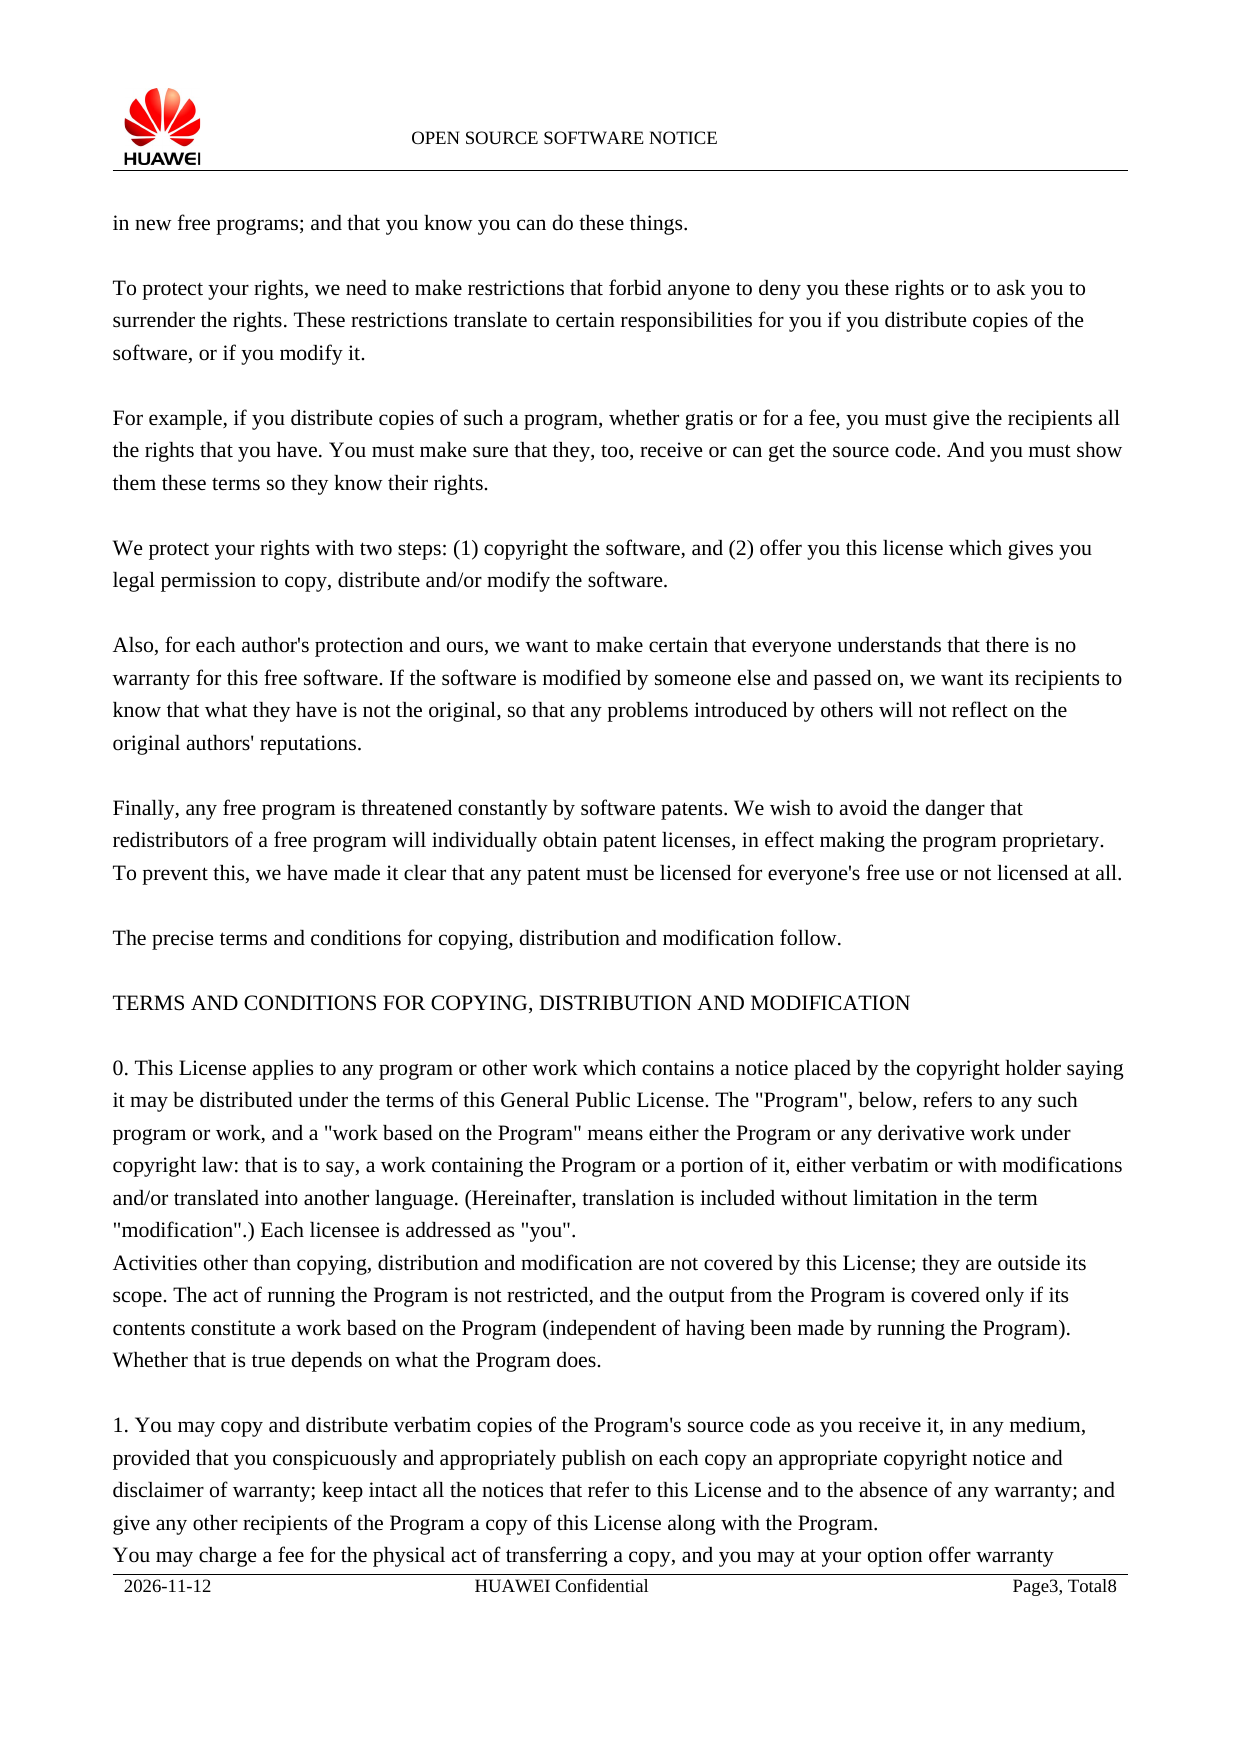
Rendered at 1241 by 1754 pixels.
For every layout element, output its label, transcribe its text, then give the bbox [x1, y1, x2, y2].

picture [124, 88, 201, 165]
